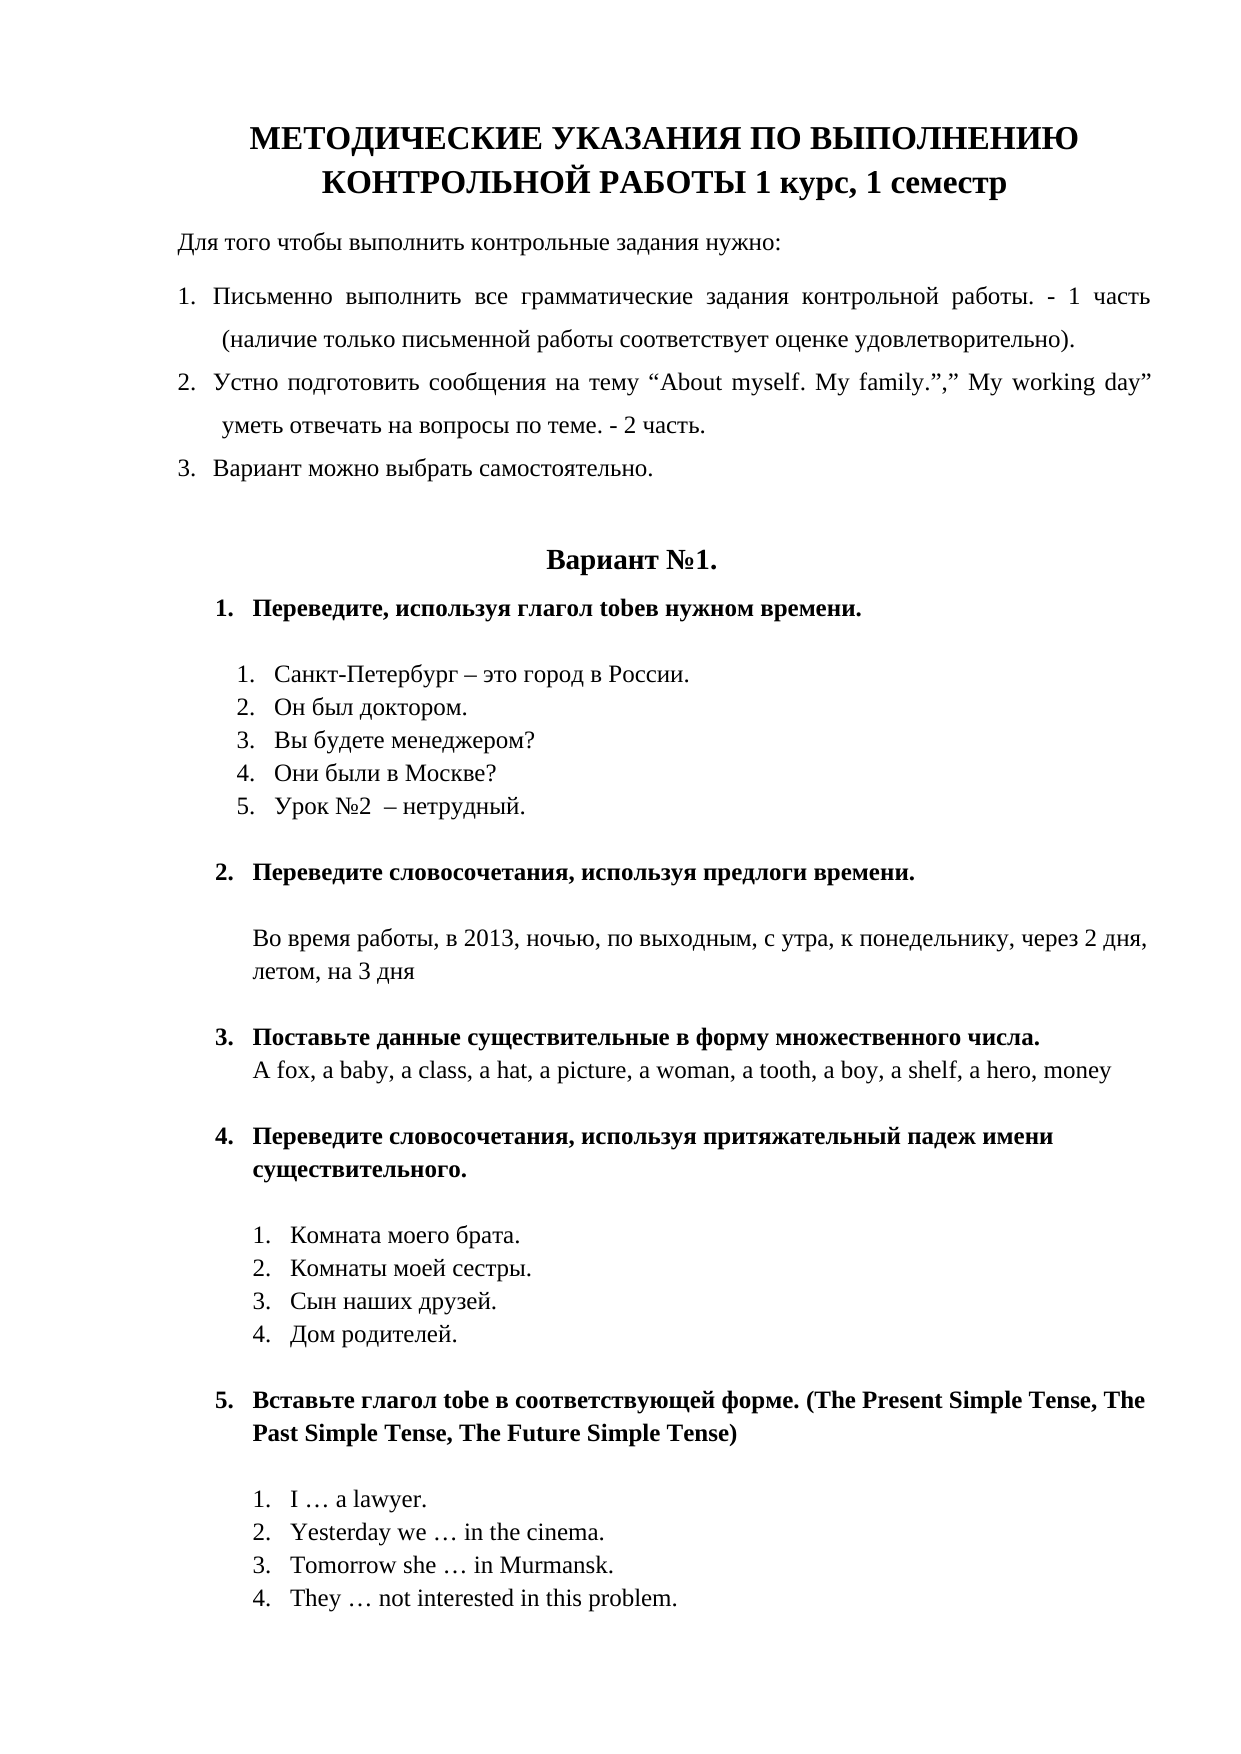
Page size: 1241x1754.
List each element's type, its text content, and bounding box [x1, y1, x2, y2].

list A fox, a baby, a class, a hat, a picture, a woman, a tooth, a boy, a shelf, a hero, money [252, 1055, 1152, 1084]
text Для того чтобы выполнить контрольные задания нужно: [177, 227, 1152, 256]
list Переведите словосочетания, используя предлоги времени. [215, 857, 1152, 886]
list I … a lawyer. [252, 1484, 1152, 1513]
list Вариант можно выбрать самостоятельно. [177, 453, 1152, 482]
list Переведите словосочетания, используя притяжательный падеж имени существительного. [215, 1121, 1152, 1183]
list Tomorrow she … in Murmansk. [252, 1550, 1152, 1579]
list Поставьте данные существительные в форму множественного числа. [215, 1022, 1152, 1051]
list Они были в Москве? [236, 758, 1152, 787]
list They … not interested in this problem. [252, 1583, 1152, 1612]
list Вставьте глагол tobe в соответствующей форме. (The Present Simple Tense, The Past Simple Tense, The Future Simple Tense) [215, 1385, 1152, 1447]
list Санкт-Петербург – это город в России. [236, 659, 1152, 687]
list Устно подготовить сообщения на тему “About myself. My family.”,” My working day” уметь отвечать на вопросы по теме. - 2 часть. [177, 367, 1152, 439]
list Урок №2 – нетрудный. [236, 791, 1152, 819]
list Письменно выполнить все грамматические задания контрольной работы. - 1 часть (наличие только письменной работы соответствует оценке удовлетворительно). [177, 281, 1152, 353]
list Во время работы, в 2013, ночью, по выходным, с утра, к понедельнику, через 2 дня, летом, на 3 дня [252, 923, 1152, 985]
list Yesterday we … in the cinema. [252, 1517, 1152, 1546]
list Переведите, используя глагол tobeв нужном времени. [215, 593, 1152, 621]
list Дом родителей. [252, 1319, 1152, 1348]
list Сын наших друзей. [252, 1286, 1152, 1315]
list Вы будете менеджером? [236, 725, 1152, 753]
list Он был доктором. [236, 692, 1152, 721]
text Вариант №1. [472, 542, 1152, 576]
list Комнаты моей сестры. [252, 1253, 1152, 1282]
text МЕТОДИЧЕСКИЕ УКАЗАНИЯ ПО ВЫПОЛНЕНИЮ КОНТРОЛЬНОЙ РАБОТЫ 1 курс, 1 семестр [177, 118, 1152, 201]
list Комната моего брата. [252, 1220, 1152, 1249]
